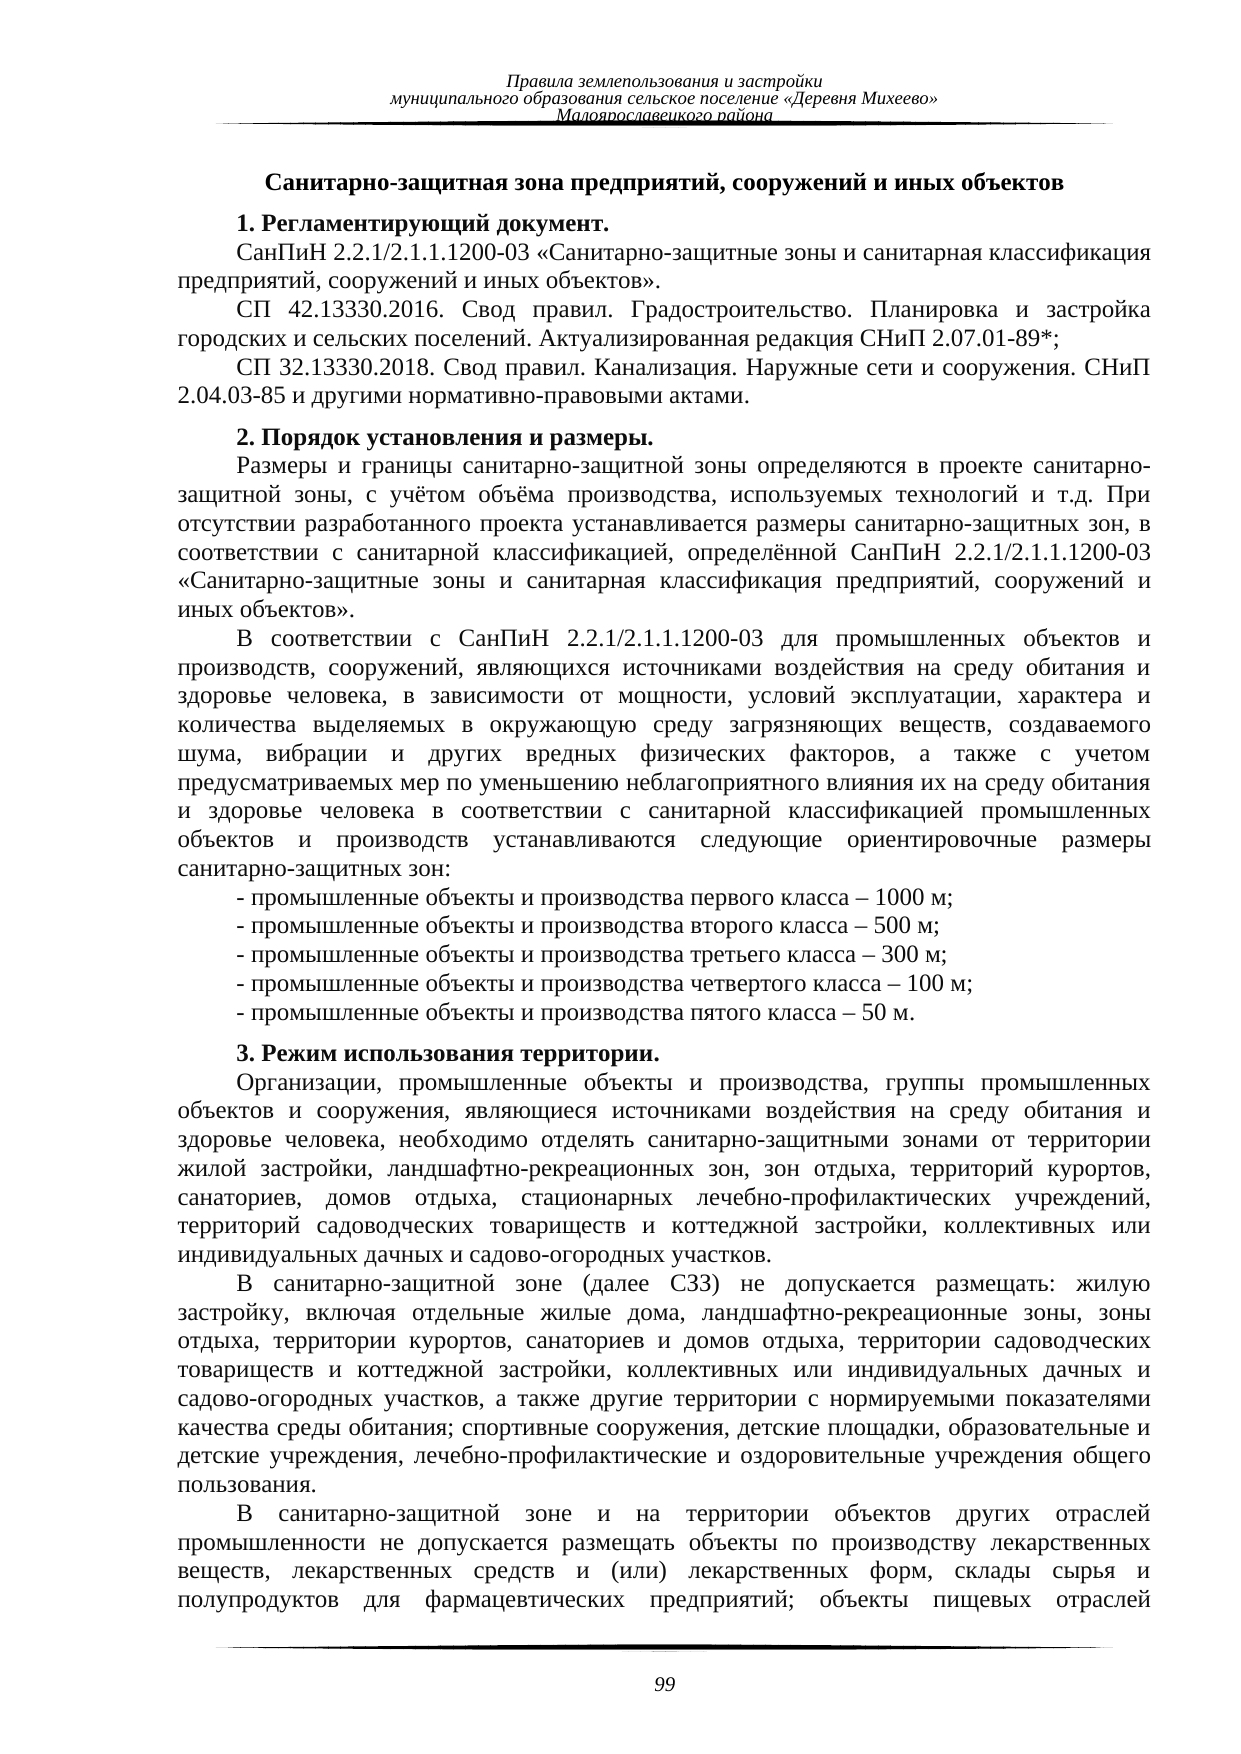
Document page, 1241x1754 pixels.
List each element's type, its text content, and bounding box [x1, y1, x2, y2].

picture [215, 119, 1113, 128]
text СанПиН 2.2.1/2.1.1.1200-03 «Санитарно-защитные зоны и санитарная классификация предприятий, сооружений и иных объектов». [177, 237, 1152, 294]
text 1. Регламентирующий документ. [177, 208, 1152, 237]
text СП 42.13330.2016. Свод правил. Градостроительство. Планировка и застройка городских и сельских поселений. Актуализированная редакция СНиП 2.07.01-89*; [177, 294, 1152, 352]
text - промышленные объекты и производства третьего класса – ; [177, 939, 1152, 968]
text В соответствии с СанПиН 2.2.1/2.1.1.1200-03 для промышленных объектов и производств, сооружений, являющихся источниками воздействия на среду обитания и здоровье человека, в зависимости от мощности, условий эксплуатации, характера и количества выделяемых в окружающую среду загрязняющих веществ, создаваемого шума, вибрации и других вредных физических факторов, а также с учетом предусматриваемых мер по уменьшению неблагоприятного влияния их на среду обитания и здоровье человека в соответствии с санитарной классификацией промышленных объектов и производств устанавливаются следующие ориентировочные размеры санитарно-защитных зон: [177, 623, 1152, 882]
text 2. Порядок установления и размеры. [177, 422, 1152, 450]
text - промышленные объекты и производства первого класса – ; [177, 882, 1152, 910]
text Санитарно-защитная зона предприятий, сооружений и иных объектов [177, 167, 1152, 195]
text 3. Режим использования территории. [177, 1038, 1152, 1067]
text - промышленные объекты и производства четвертого класса – ; [177, 968, 1152, 997]
text - промышленные объекты и производства пятого класса – . [177, 997, 1152, 1025]
text Размеры и границы санитарно-защитной зоны определяются в проекте санитарно-защитной зоны, с учётом объёма производства, используемых технологий и т.д. При отсутствии разработанного проекта устанавливается размеры санитарно-защитных зон, в соответствии с санитарной классификацией, определённой СанПиН 2.2.1/2.1.1.1200-03 «Санитарно-защитные зоны и санитарная классификация предприятий, сооружений и иных объектов». [177, 450, 1152, 623]
text Организации, промышленные объекты и производства, группы промышленных объектов и сооружения, являющиеся источниками воздействия на среду обитания и здоровье человека, необходимо отделять санитарно-защитными зонами от территории жилой застройки, ландшафтно-рекреационных зон, зон отдыха, территорий курортов, санаториев, домов отдыха, стационарных лечебно-профилактических учреждений, территорий садоводческих товариществ и коттеджной застройки, коллективных или индивидуальных дачных и садово-огородных участков. [177, 1067, 1152, 1268]
text В санитарно-защитной зоне (далее СЗЗ) не допускается размещать: жилую застройку, включая отдельные жилые дома, ландшафтно-рекреационные зоны, зоны отдыха, территории курортов, санаториев и домов отдыха, территории садоводческих товариществ и коттеджной застройки, коллективных или индивидуальных дачных и садово-огородных участков, а также другие территории с нормируемыми показателями качества среды обитания; спортивные сооружения, детские площадки, образовательные и детские учреждения, лечебно-профилактические и оздоровительные учреждения общего пользования. [177, 1268, 1152, 1498]
picture [215, 1643, 1113, 1652]
text - промышленные объекты и производства второго класса – ; [177, 910, 1152, 939]
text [177, 1498, 1152, 1613]
text СП 32.13330.2018. Свод правил. Канализация. Наружные сети и сооружения. СНиП 2.04.03-85 и другими нормативно-правовыми актами. [177, 352, 1152, 409]
